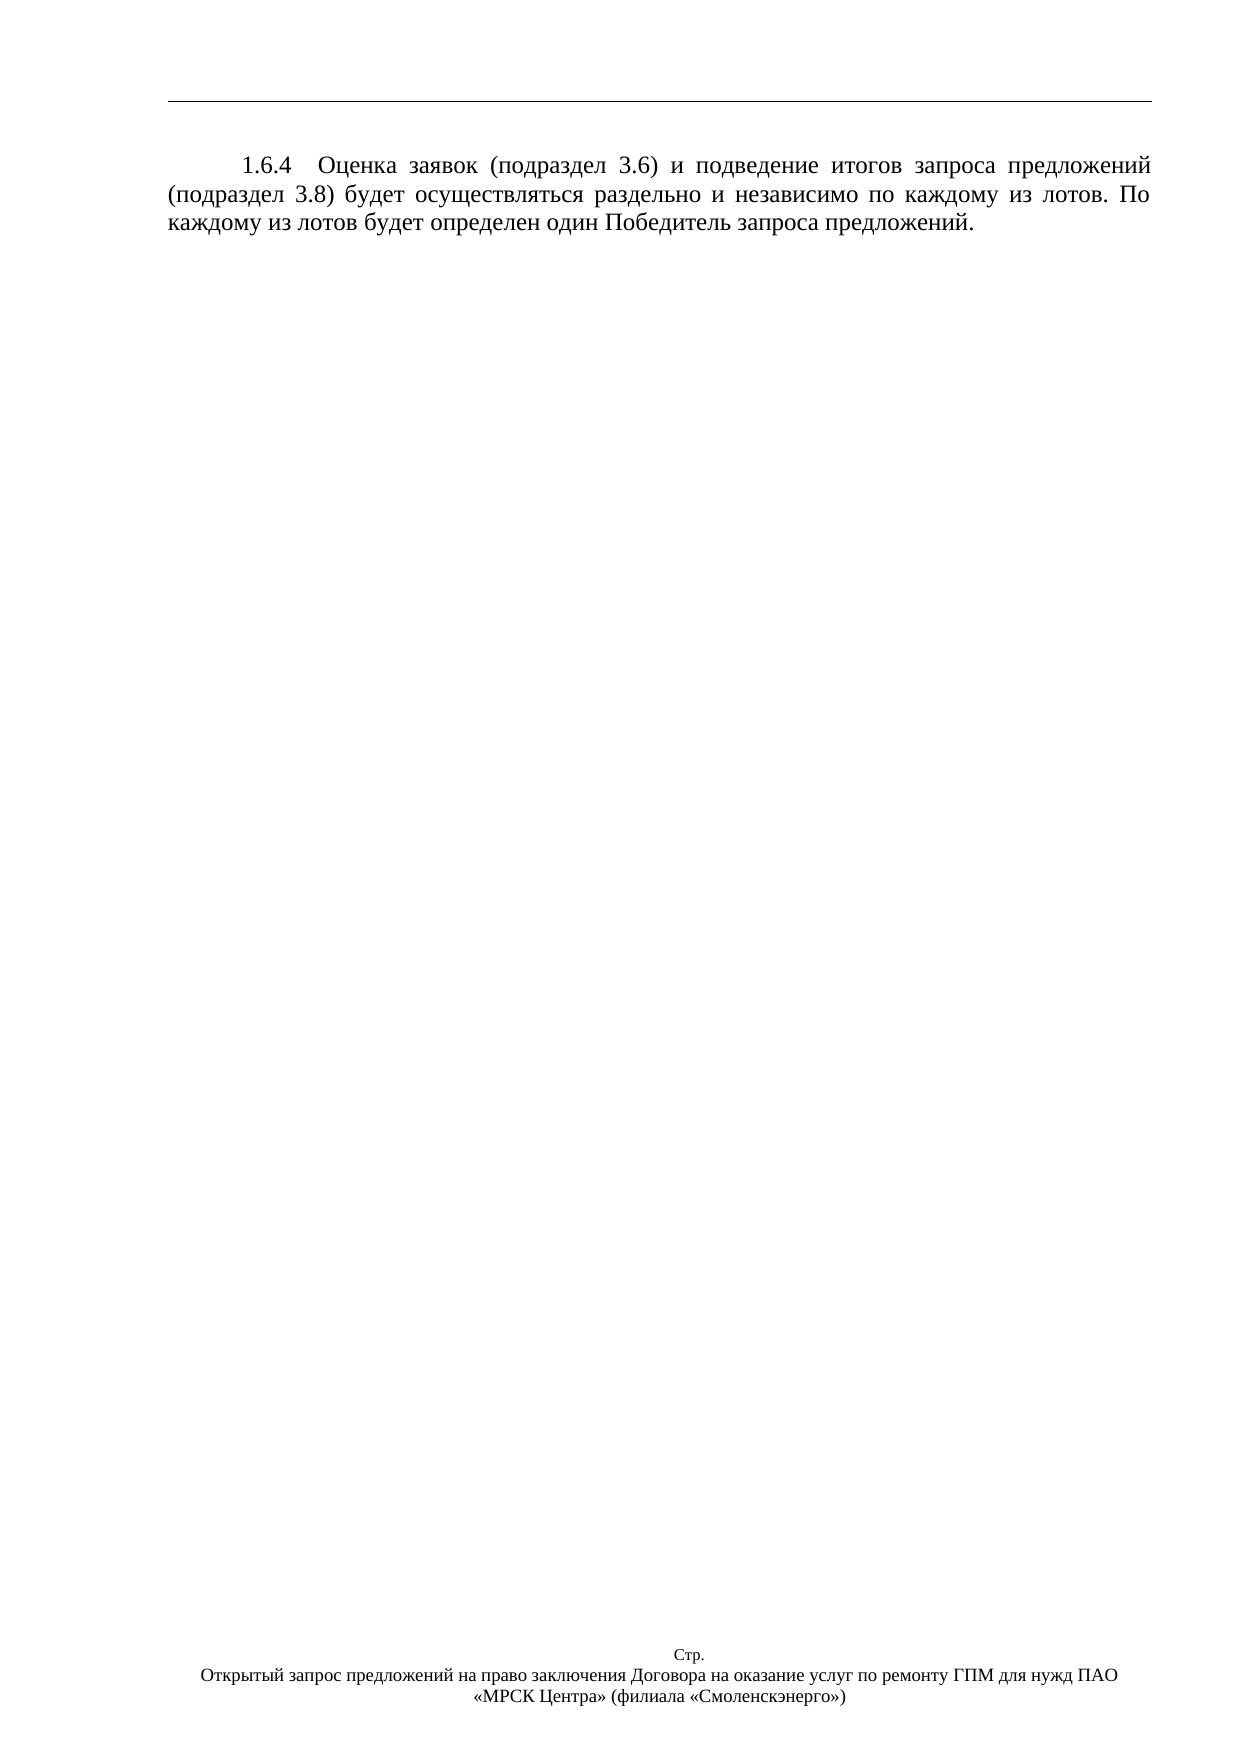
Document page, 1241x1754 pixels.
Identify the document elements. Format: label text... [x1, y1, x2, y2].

subtitle Оценка заявок (подраздел 3.6) и подведение итогов запроса предложений (подраздел 3.8) будет осуществляться раздельно и независимо по каждому из лотов. По каждому из лотов будет определен один Победитель запроса предложений. [168, 150, 1152, 236]
